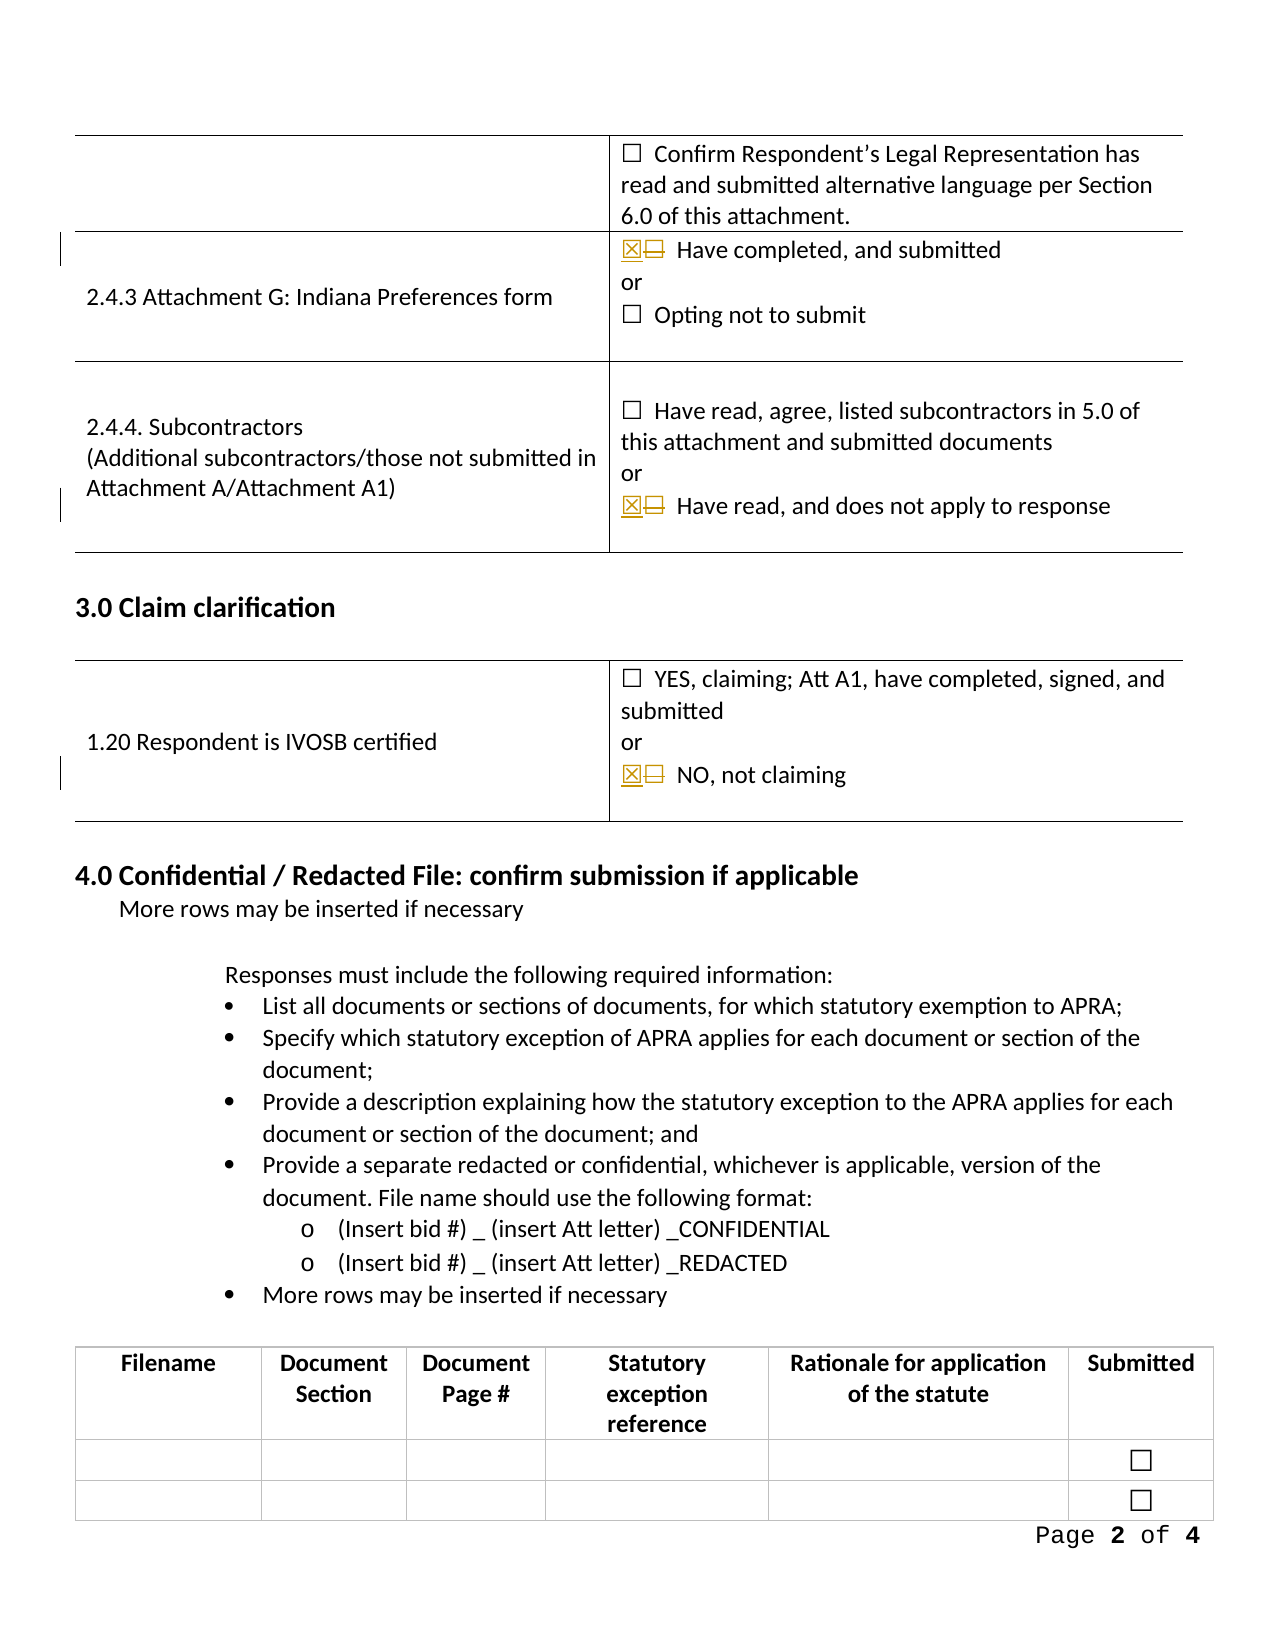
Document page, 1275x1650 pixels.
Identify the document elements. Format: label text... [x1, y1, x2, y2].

table_header Statutory exception reference [546, 1348, 768, 1439]
table_cell [407, 1481, 545, 1520]
text More rows may be inserted if necessary [75, 893, 1200, 924]
table_cell [769, 1440, 1068, 1480]
table_header YES, claiming; Att A1, have completed, signed, and submitted or NO, not claiming [610, 661, 1182, 821]
list (Insert bid #) _ (insert Att letter) _CONFIDENTIAL [300, 1214, 1200, 1245]
table_cell 2.4.3 Attachment G: Indiana Preferences form [75, 232, 609, 361]
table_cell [610, 136, 1182, 231]
table_header Document Section [262, 1348, 406, 1439]
table_cell [546, 1481, 768, 1520]
table_cell Have completed, and submitted or Opting not to submit [610, 232, 1182, 361]
list Confidential / Redacted File: confirm submission if applicable [75, 857, 1200, 893]
table_cell [76, 1440, 261, 1480]
list Provide a separate redacted or confidential, whichever is applicable, version of the document. File name should use the following format: [225, 1150, 1200, 1212]
list (Insert bid #) _ (insert Att letter) _REDACTED [300, 1247, 1200, 1279]
table_header Rationale for application of the statute [769, 1348, 1068, 1439]
table_cell [262, 1481, 406, 1520]
table_header Filename [76, 1348, 261, 1439]
text Responses must include the following required information: [150, 959, 1200, 990]
table_header 1.20 Respondent is IVOSB certified [75, 661, 609, 821]
table_cell 2.4.4. Subcontractors (Additional subcontractors/those not submitted in Attachment A/Attachment A1) [75, 362, 609, 552]
table_cell Have read, agree, listed subcontractors in 5.0 of this attachment and submitted documents or Have read, and does not apply to response [610, 362, 1182, 552]
table_header Document Page # [407, 1348, 545, 1439]
table_cell [407, 1440, 545, 1480]
list Provide a description explaining how the statutory exception to the APRA applies for each document or section of the document; and [225, 1086, 1200, 1148]
table_cell [262, 1440, 406, 1480]
table_cell [546, 1440, 768, 1480]
table_cell [76, 1481, 261, 1520]
list Specify which statutory exception of APRA applies for each document or section of the document; [225, 1022, 1200, 1084]
table_cell [769, 1481, 1068, 1520]
list More rows may be inserted if necessary [225, 1279, 1200, 1309]
list Claim clarification [75, 589, 1200, 624]
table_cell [75, 136, 609, 231]
table_header Submitted [1069, 1348, 1213, 1439]
list List all documents or sections of documents, for which statutory exemption to APRA; [225, 990, 1200, 1020]
